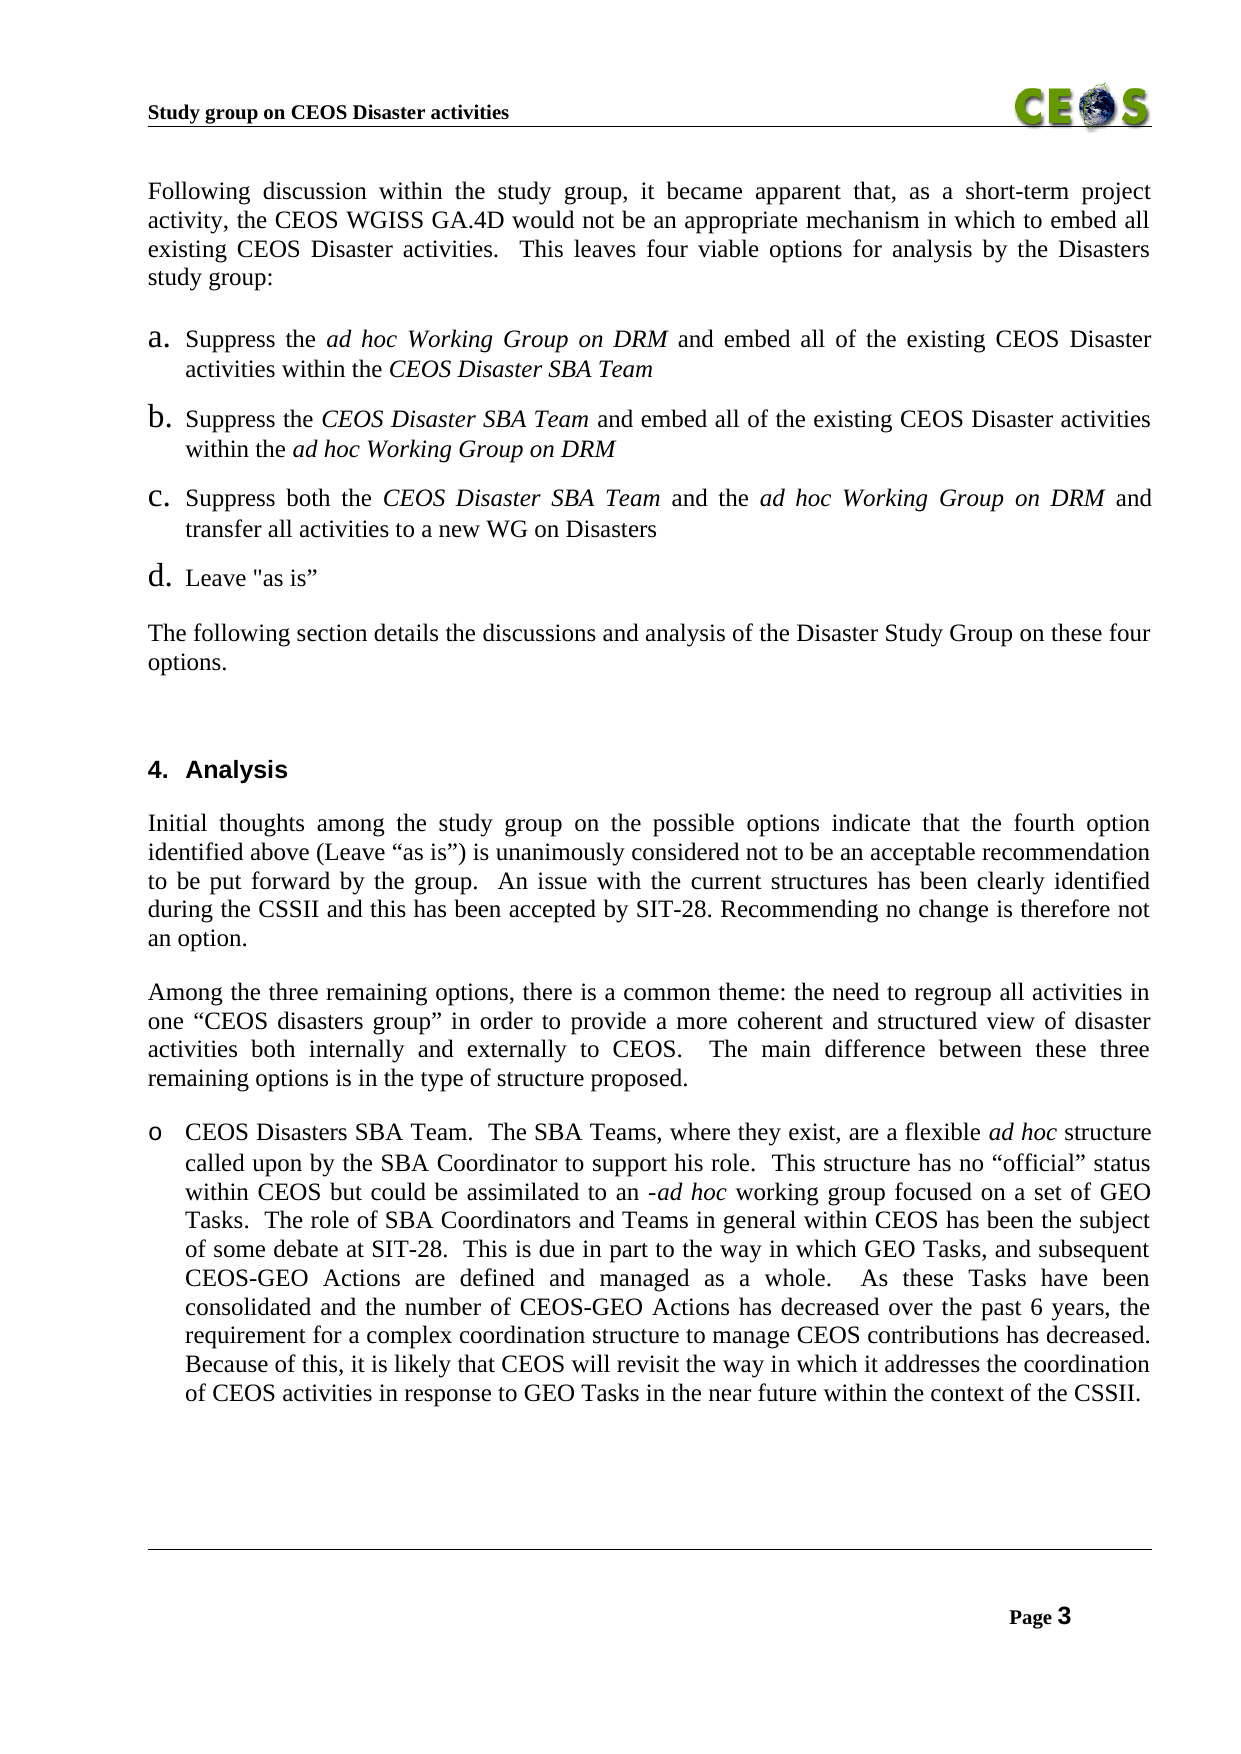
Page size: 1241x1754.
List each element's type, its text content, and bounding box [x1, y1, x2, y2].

list CEOS Disasters SBA Team. The SBA Teams, where they exist, are a flexible ad hoc structure called upon by the SBA Coordinator to support his role. This structure has no “official” status within CEOS but could be assimilated to an -ad hoc working group focused on a set of GEO Tasks. The role of SBA Coordinators and Teams in general within CEOS has been the subject of some debate at SIT-28. This is due in part to the way in which GEO Tasks, and subsequent CEOS-GEO Actions are defined and managed as a whole. As these Tasks have been consolidated and the number of CEOS-GEO Actions has decreased over the past 6 years, the requirement for a complex coordination structure to manage CEOS contributions has decreased. Because of this, it is likely that CEOS will revisit the way in which it addresses the coordination of CEOS activities in response to GEO Tasks in the near future within the context of the CSSII. [148, 1117, 1152, 1407]
text Among the three remaining options, there is a common theme: the need to regroup all activities in one “CEOS disasters group” in order to provide a more coherent and structured view of disaster activities both internally and externally to CEOS. The main difference between these three remaining options is in the type of structure proposed. [148, 977, 1152, 1092]
list Suppress the ad hoc Working Group on DRM and embed all of the existing CEOS Disaster activities within the CEOS Disaster SBA Team [148, 316, 1152, 383]
text Initial thoughts among the study group on the possible options indicate that the fourth option identified above (Leave “as is”) is unanimously considered not to be an acceptable recommendation to be put forward by the group. An issue with the current structures has been clearly identified during the CSSII and this has been accepted by SIT-28. Recommending no change is therefore not an option. [148, 808, 1152, 952]
text The following section details the discussions and analysis of the Disaster Study Group on these four options. [148, 618, 1152, 676]
picture [1010, 81, 1153, 133]
list Suppress the CEOS Disaster SBA Team and embed all of the existing CEOS Disaster activities within the ad hoc Working Group on DRM [148, 396, 1152, 463]
list Suppress both the CEOS Disaster SBA Team and the ad hoc Working Group on DRM and transfer all activities to a new WG on Disasters [148, 475, 1152, 542]
list Analysis [148, 754, 1152, 783]
text Following discussion within the study group, it became apparent that, as a short-term project activity, the CEOS WGISS GA.4D would not be an appropriate mechanism in which to embed all existing CEOS Disaster activities. This leaves four viable options for analysis by the Disasters study group: [148, 176, 1152, 291]
list Leave "as is” [148, 555, 1152, 593]
